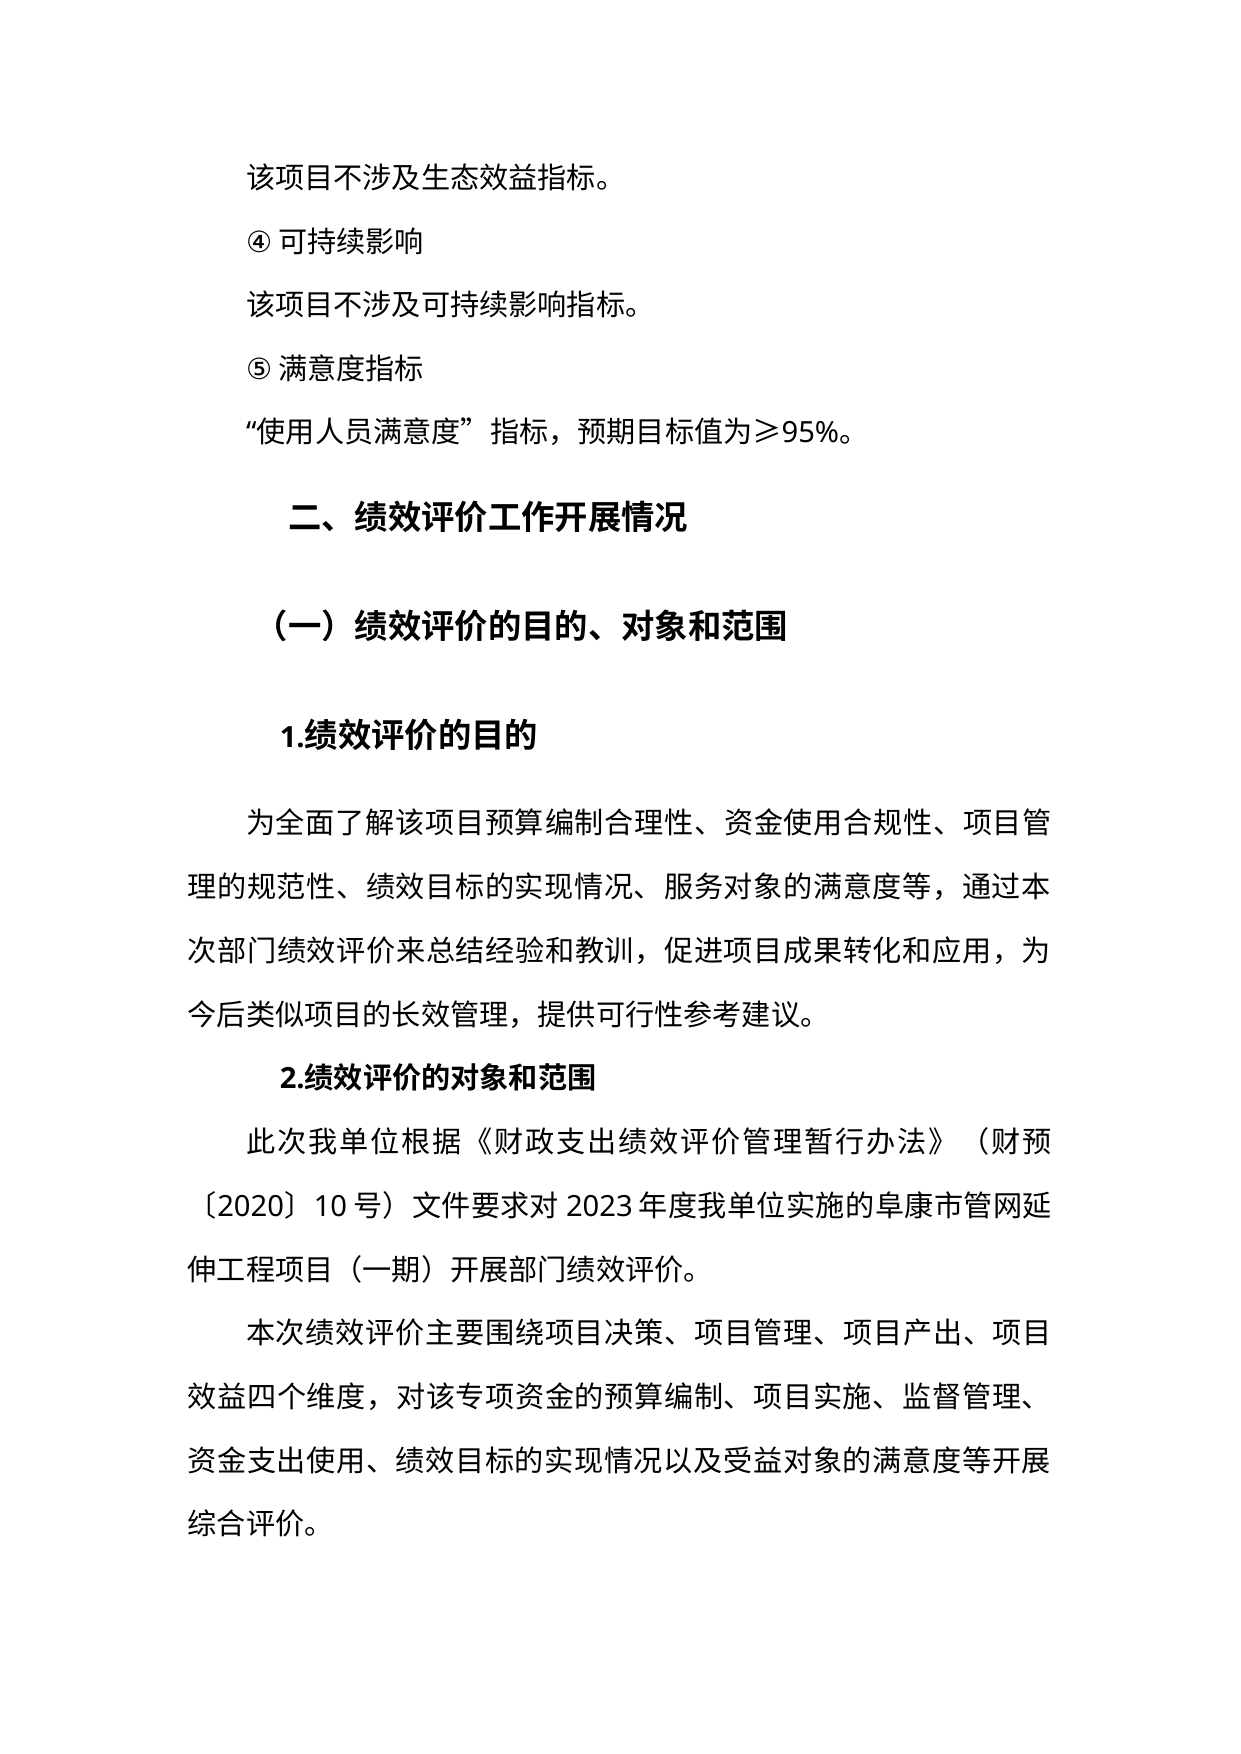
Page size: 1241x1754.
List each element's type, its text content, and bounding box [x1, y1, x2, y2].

subtitle 绩效评价的目的、对象和范围 [187, 582, 1053, 667]
text ④可持续影响 [187, 218, 1053, 261]
subtitle 2.绩效评价的对象和范围 [187, 1055, 1053, 1097]
text 该项目不涉及生态效益指标。 [187, 154, 1053, 197]
text 为全面了解该项目预算编制合理性、资金使用合规性、项目管理的规范性、绩效目标的实现情况、服务对象的满意度等，通过本次部门绩效评价来总结经验和教训，促进项目成果转化和应用，为今后类似项目的长效管理，提供可行性参考建议。 [187, 800, 1053, 1034]
text ⑤满意度指标 [187, 345, 1053, 388]
text “使用人员满意度”指标，预期目标值为≥95%。 [187, 409, 1053, 452]
text 此次我单位根据《财政支出绩效评价管理暂行办法》（财预〔2020〕10号）文件要求对2023年度我单位实施的阜康市管网延伸工程项目（一期）开展部门绩效评价。 [187, 1118, 1053, 1288]
subtitle 1.绩效评价的目的 [187, 691, 1053, 776]
subtitle 二、绩效评价工作开展情况 [187, 473, 1053, 558]
text 该项目不涉及可持续影响指标。 [187, 282, 1053, 324]
text 本次绩效评价主要围绕项目决策、项目管理、项目产出、项目效益四个维度，对该专项资金的预算编制、项目实施、监督管理、资金支出使用、绩效目标的实现情况以及受益对象的满意度等开展综合评价。 [187, 1309, 1053, 1543]
